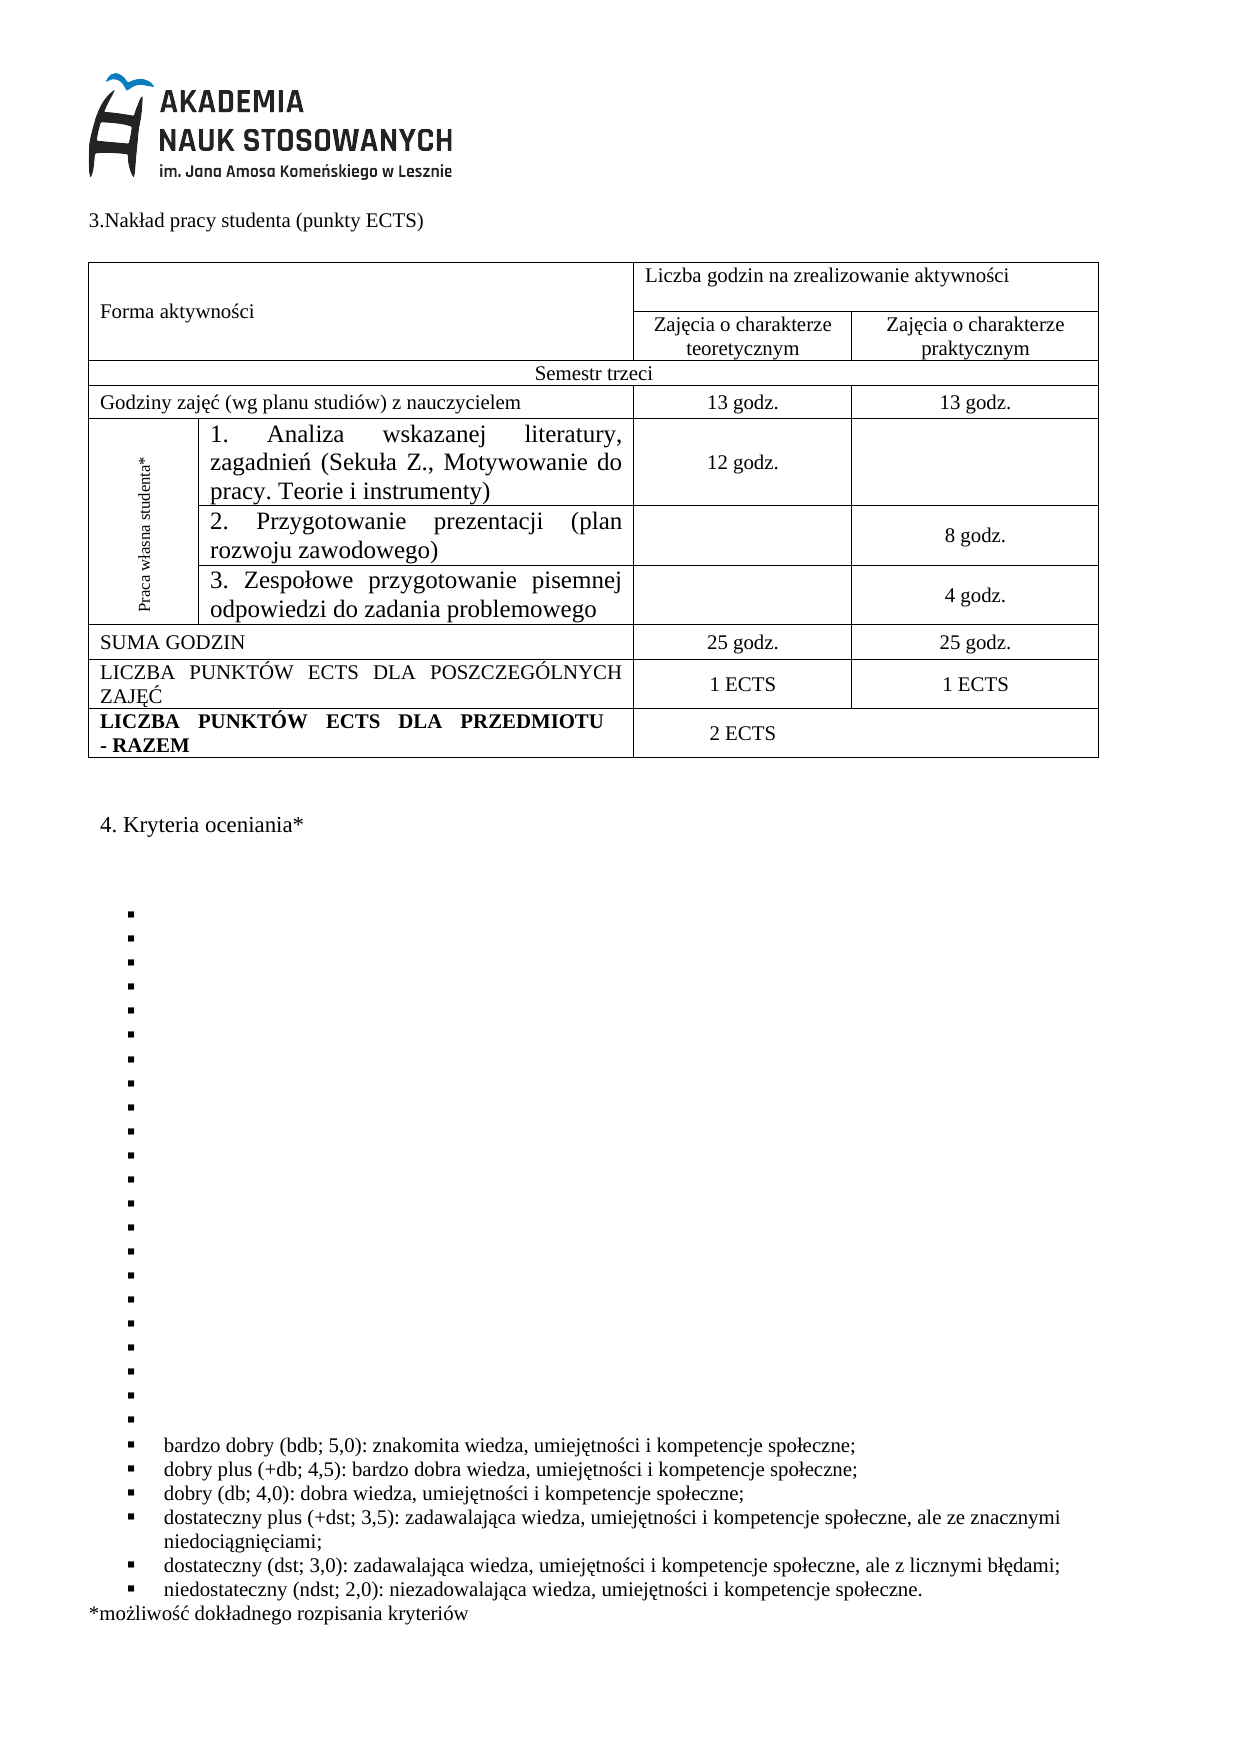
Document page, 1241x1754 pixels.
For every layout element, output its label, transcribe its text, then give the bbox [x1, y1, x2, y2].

table_cell [634, 566, 851, 624]
table_header Forma aktywności [89, 263, 633, 360]
list dobry plus (+db; 4,5): bardzo dobra wiedza, umiejętności i kompetencje społeczne; [126, 1457, 1152, 1481]
table_cell 12 godz. [634, 419, 851, 505]
table_cell 25 godz. [634, 625, 851, 659]
table_cell 2. Przygotowanie prezentacji (plan rozwoju zawodowego) [199, 506, 633, 564]
table_cell 4. Kryteria oceniania* [89, 758, 1099, 837]
list dostateczny (dst; 3,0): zadawalająca wiedza, umiejętności i kompetencje społeczne, ale z licznymi błędami; [126, 1553, 1152, 1577]
table_cell [634, 506, 851, 564]
table_cell 3. Zespołowe przygotowanie pisemnej odpowiedzi do zadania problemowego [199, 566, 633, 624]
table_cell 25 godz. [852, 625, 1098, 659]
text 3.Nakład pracy studenta (punkty ECTS) [89, 208, 1152, 232]
table_cell LICZBA PUNKTÓW ECTS DLA POSZCZEGÓLNYCH ZAJĘĆ [89, 660, 633, 708]
table_cell 1. Analiza wskazanej literatury, zagadnień (Sekuła Z., Motywowanie do pracy. Teorie i instrumenty) [199, 419, 633, 505]
table_cell SUMA GODZIN [89, 625, 633, 659]
list niedostateczny (ndst; 2,0): niezadowalająca wiedza, umiejętności i kompetencje społeczne. [126, 1577, 1152, 1601]
table_cell 13 godz. [852, 386, 1098, 418]
list *możliwość dokładnego rozpisania kryteriów [89, 1601, 1152, 1625]
table_cell [852, 419, 1098, 505]
table_cell Semestr trzeci [89, 361, 1098, 385]
table_cell Praca własna studenta* [89, 419, 198, 624]
list dobry (db; 4,0): dobra wiedza, umiejętności i kompetencje społeczne; [126, 1481, 1152, 1505]
table_cell [852, 709, 1098, 757]
table_cell 2 ECTS [634, 709, 852, 757]
table_cell LICZBA PUNKTÓW ECTS DLA PRZEDMIOTU - RAZEM [89, 709, 633, 757]
table_cell 13 godz. [634, 386, 851, 418]
table_cell 8 godz. [852, 506, 1098, 564]
table_cell Zajęcia o charakterze teoretycznym [634, 312, 851, 360]
list bardzo dobry (bdb; 5,0): znakomita wiedza, umiejętności i kompetencje społeczne; [126, 1432, 1152, 1457]
picture [88, 73, 452, 180]
list dostateczny plus (+dst; 3,5): zadawalająca wiedza, umiejętności i kompetencje społeczne, ale ze znacznymi niedociągnięciami; [126, 1505, 1152, 1553]
table_header Liczba godzin na zrealizowanie aktywności [634, 263, 1098, 311]
table_cell 1 ECTS [852, 660, 1098, 708]
table_cell 1 ECTS [634, 660, 851, 708]
table_cell 4 godz. [852, 566, 1098, 624]
table_cell Zajęcia o charakterze praktycznym [852, 312, 1098, 360]
table_cell Godziny zajęć (wg planu studiów) z nauczycielem [89, 386, 633, 418]
